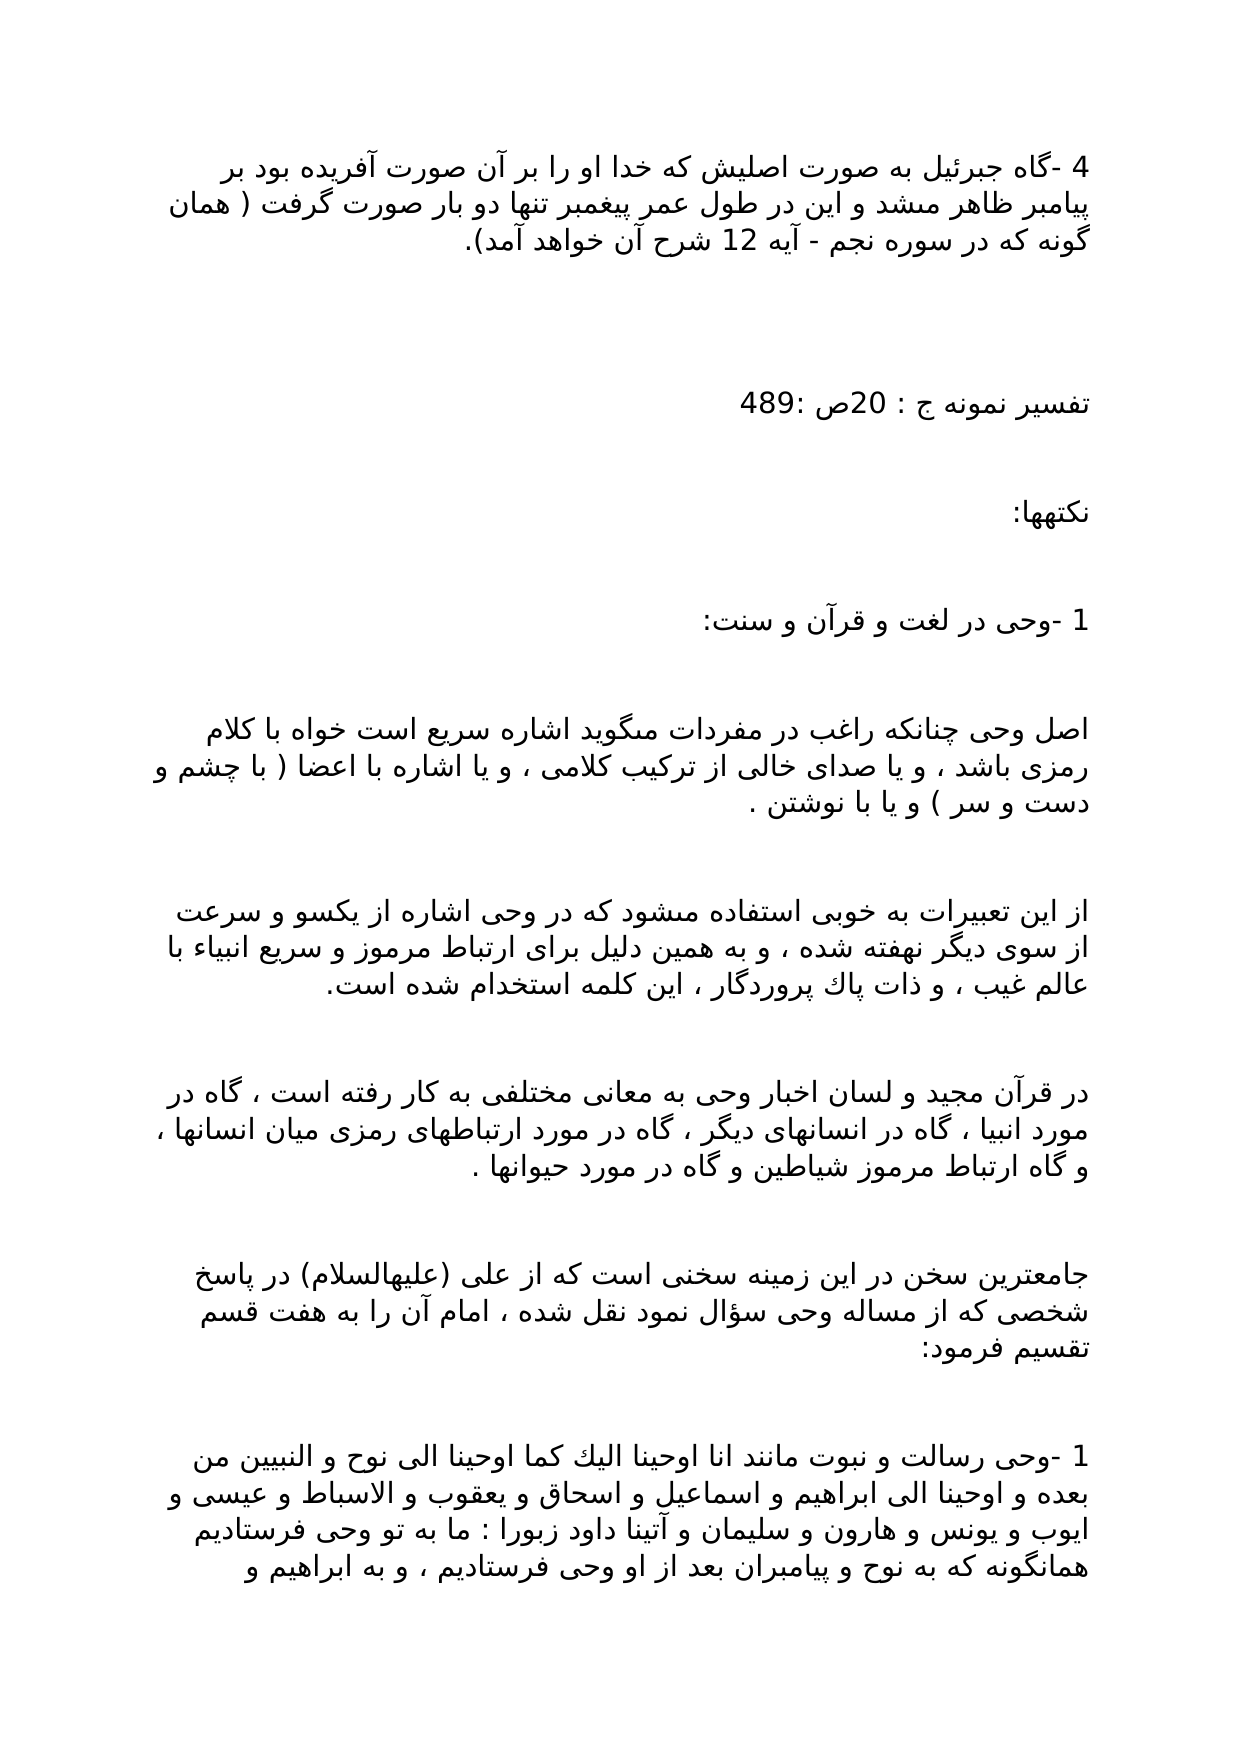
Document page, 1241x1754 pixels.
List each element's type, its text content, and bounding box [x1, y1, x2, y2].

text اصل وحى چنانكه راغب در مفردات مى‏گويد اشاره سريع است خواه با كلام رمزى باشد ، و يا صداى خالى از تركيب كلامى ، و يا اشاره با اعضا ( با چشم و دست و سر ) و يا با نوشتن . [150, 712, 1090, 819]
text تفسير نمونه ج : 20ص :489 [150, 387, 1090, 421]
text در قرآن مجيد و لسان اخبار وحى به معانى مختلفى به كار رفته است ، گاه در مورد انبيا ، گاه در انسانهاى ديگر ، گاه در مورد ارتباطهاى رمزى ميان انسانها ، و گاه ارتباط مرموز شياطين و گاه در مورد حيوانها . [150, 1076, 1090, 1183]
text 1 -وحى در لغت و قرآن و سنت: [150, 604, 1090, 638]
text 4 -گاه جبرئيل به صورت اصليش كه خدا او را بر آن صورت آفريده بود بر پيامبر ظاهر مى‏شد و اين در طول عمر پيغمبر تنها دو بار صورت گرفت ( همان گونه كه در سوره نجم - آيه 12 شرح آن خواهد آمد). [150, 150, 1090, 257]
text از اين تعبيرات به خوبى استفاده مى‏شود كه در وحى اشاره از يكسو و سرعت از سوى ديگر نهفته شده ، و به همين دليل براى ارتباط مرموز و سريع انبياء با عالم غيب ، و ذات پاك پروردگار ، اين كلمه استخدام شده است. [150, 894, 1090, 1001]
text جامعترين سخن در اين زمينه سخنى است كه از على (عليه‏السلام‏) در پاسخ شخصى كه از مساله وحى سؤال نمود نقل شده ، امام آن را به هفت قسم تقسيم فرمود: [150, 1257, 1090, 1365]
text نكته‏ها: [150, 495, 1090, 529]
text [150, 1439, 1090, 1583]
